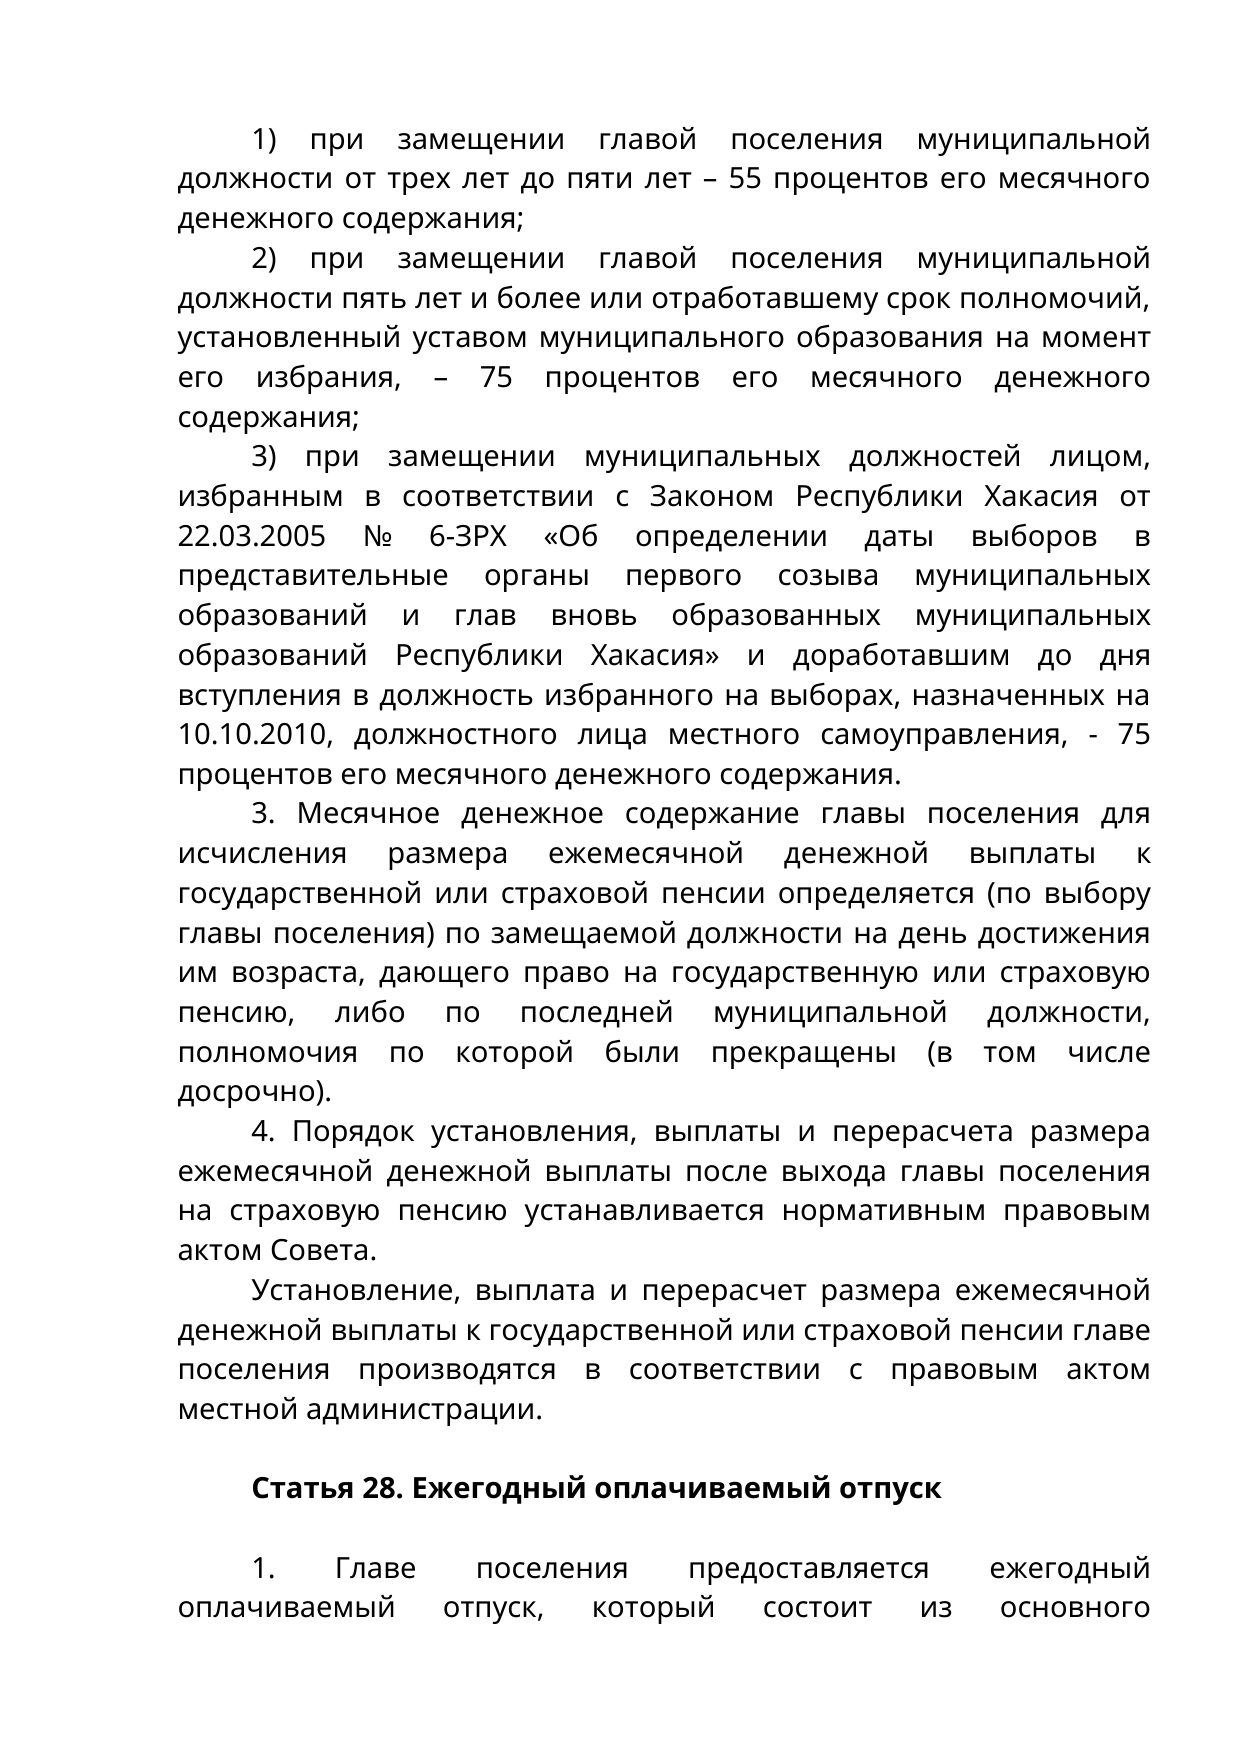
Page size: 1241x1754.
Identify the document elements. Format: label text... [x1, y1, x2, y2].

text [177, 1547, 1152, 1626]
text Установление, выплата и перерасчет размера ежемесячной денежной выплаты к государственной или страховой пенсии главе поселения производятся в соответствии с правовым актом местной администрации. [177, 1269, 1152, 1428]
text 1) при замещении главой поселения муниципальной должности от трех лет до пяти лет – 55 процентов его месячного денежного содержания; [177, 118, 1152, 237]
text 3) при замещении муниципальных должностей лицом, избранным в соответствии с Законом Республики Хакасия от 22.03.2005 № 6-ЗРХ «Об определении даты выборов в представительные органы первого созыва муниципальных образований и глав вновь образованных муниципальных образований Республики Хакасия» и доработавшим до дня вступления в должность избранного на выборах, назначенных на 10.10.2010, должностного лица местного самоуправления, - 75 процентов его месячного денежного содержания. [177, 436, 1152, 793]
text 2) при замещении главой поселения муниципальной должности пять лет и более или отработавшему срок полномочий, установленный уставом муниципального образования на момент его избрания, – 75 процентов его месячного денежного содержания; [177, 237, 1152, 436]
text 4. Порядок установления, выплаты и перерасчета размера ежемесячной денежной выплаты после выхода главы поселения на страховую пенсию устанавливается нормативным правовым актом Совета. [177, 1110, 1152, 1269]
text 3. Месячное денежное содержание главы поселения для исчисления размера ежемесячной денежной выплаты к государственной или страховой пенсии определяется (по выбору главы поселения) по замещаемой должности на день достижения им возраста, дающего право на государственную или страховую пенсию, либо по последней муниципальной должности, полномочия по которой были прекращены (в том числе досрочно). [177, 793, 1152, 1110]
text Статья 28. Ежегодный оплачиваемый отпуск [177, 1467, 1152, 1507]
